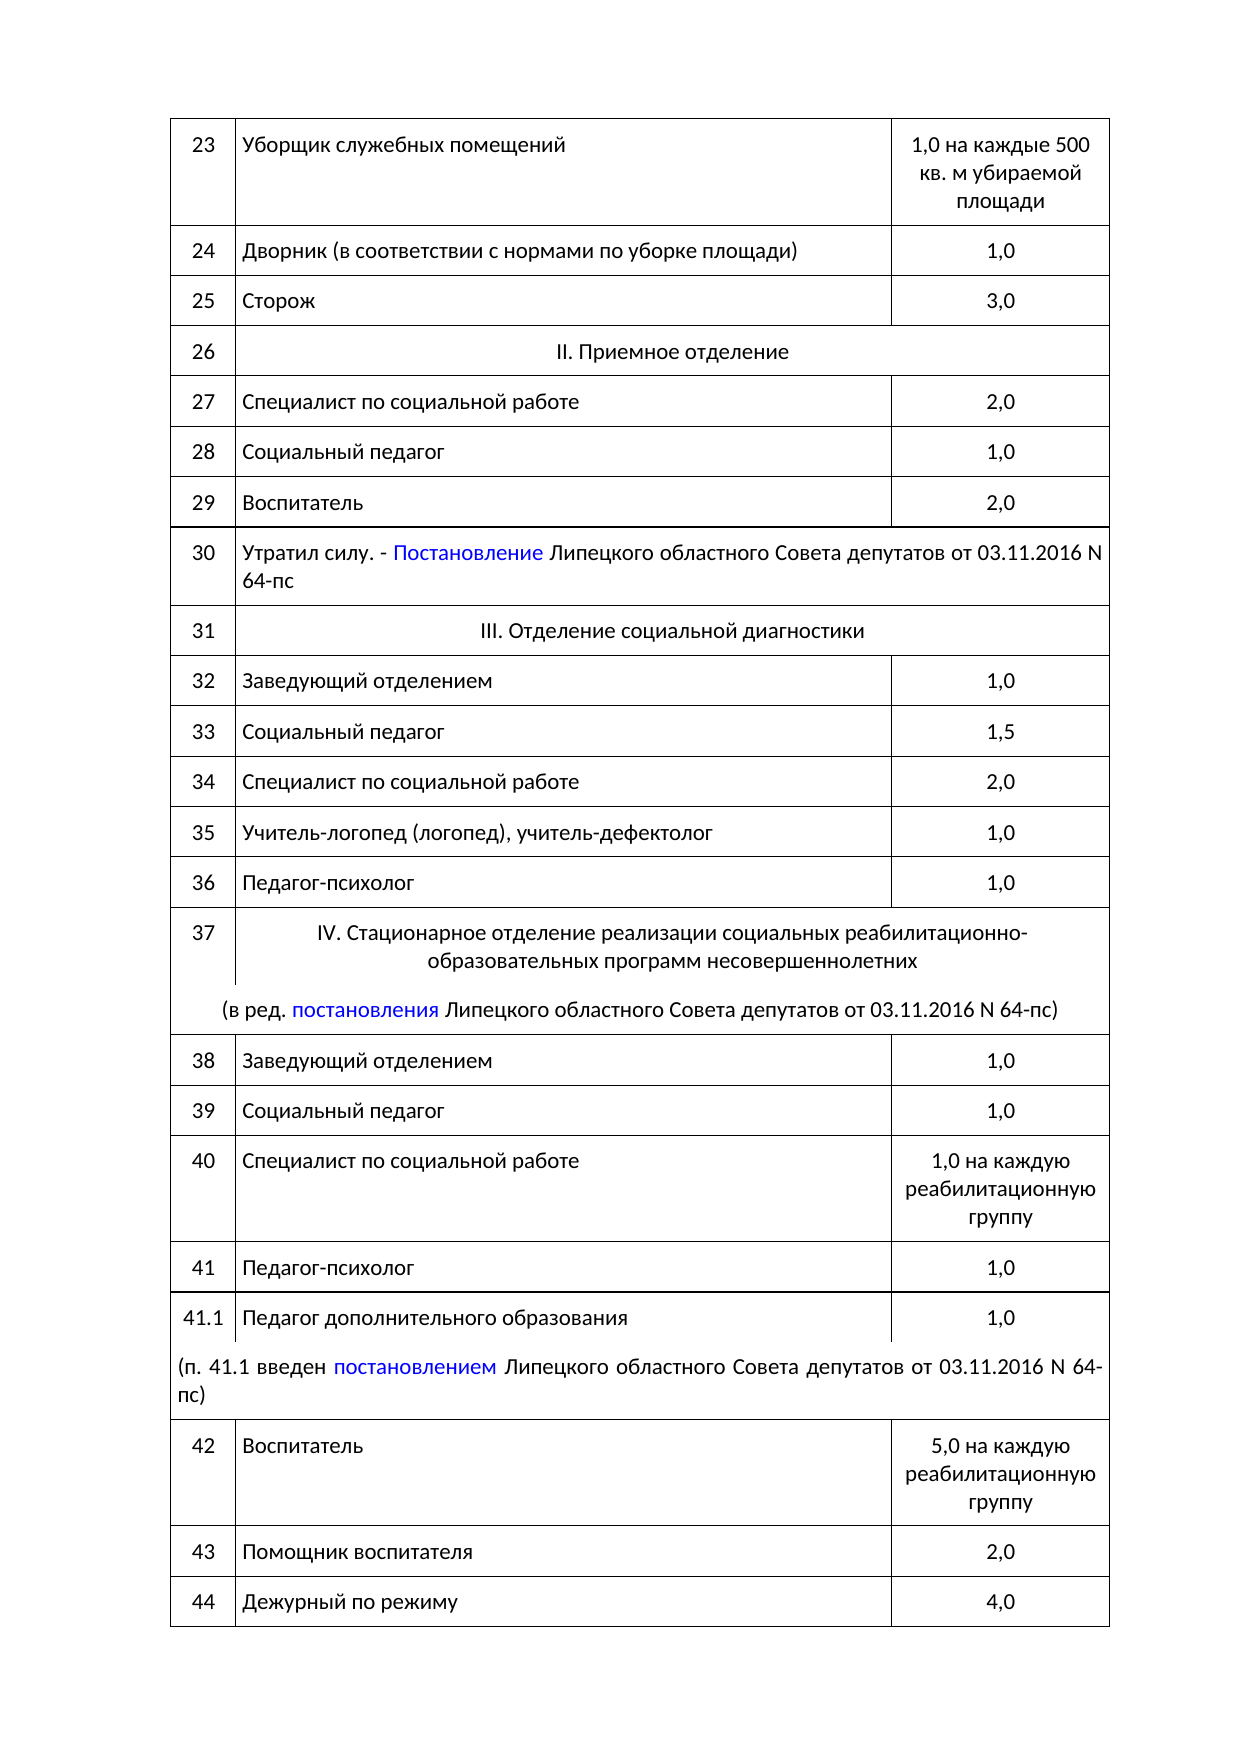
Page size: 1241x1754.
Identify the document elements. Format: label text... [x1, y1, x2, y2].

table_cell 1,0 [892, 857, 1109, 907]
table_cell 1,0 [892, 1293, 1109, 1342]
table_cell 32 [171, 656, 235, 705]
table_cell Сторож [236, 276, 891, 325]
table_cell III. Отделение социальной диагностики [236, 606, 1109, 655]
table_cell 1,0 [892, 1086, 1109, 1135]
table_cell 1,0 [892, 1035, 1109, 1084]
table_cell Воспитатель [236, 477, 891, 526]
table_cell Педагог-психолог [236, 857, 891, 907]
table_cell 29 [171, 477, 235, 526]
table_cell 30 [171, 528, 235, 605]
table_cell 4,0 [892, 1577, 1109, 1626]
table_cell 42 [171, 1420, 235, 1525]
table_cell 23 [171, 119, 235, 224]
table_cell 28 [171, 427, 235, 476]
table_cell 40 [171, 1136, 235, 1241]
table_cell 1,0 [892, 226, 1109, 275]
table_cell Учитель-логопед (логопед), учитель-дефектолог [236, 807, 891, 856]
table_cell 2,0 [892, 1526, 1109, 1576]
table_cell Дежурный по режиму [236, 1577, 891, 1626]
table_cell Специалист по социальной работе [236, 757, 891, 806]
table_cell Специалист по социальной работе [236, 376, 891, 426]
table_cell Специалист по социальной работе [236, 1136, 891, 1241]
table_cell Дворник (в соответствии с нормами по уборке площади) [236, 226, 891, 275]
table_cell Заведующий отделением [236, 1035, 891, 1084]
table_cell Заведующий отделением [236, 656, 891, 705]
table_cell Уборщик служебных помещений [236, 119, 891, 224]
table_cell 1,0 [892, 656, 1109, 705]
table_cell 1,0 на каждые 500 кв. м убираемой площади [892, 119, 1109, 224]
table_cell 35 [171, 807, 235, 856]
table_cell (в ред. постановления Липецкого областного Совета депутатов от 03.11.2016 N 64-пс) [171, 985, 1109, 1034]
table_cell 1,0 на каждую реабилитационную группу [892, 1136, 1109, 1241]
table_cell 43 [171, 1526, 235, 1576]
table_cell Социальный педагог [236, 706, 891, 756]
table_cell Помощник воспитателя [236, 1526, 891, 1576]
table_cell 38 [171, 1035, 235, 1084]
table_cell 37 [171, 908, 235, 985]
table_cell 24 [171, 226, 235, 275]
table_cell Воспитатель [236, 1420, 891, 1525]
table_cell 2,0 [892, 376, 1109, 426]
table_cell 2,0 [892, 757, 1109, 806]
table_cell Социальный педагог [236, 427, 891, 476]
table_cell Педагог-психолог [236, 1242, 891, 1291]
table_cell 41.1 [171, 1293, 235, 1342]
table_cell 2,0 [892, 477, 1109, 526]
table_cell 5,0 на каждую реабилитационную группу [892, 1420, 1109, 1525]
table_cell II. Приемное отделение [236, 326, 1109, 375]
table_cell 1,5 [892, 706, 1109, 756]
table_cell Педагог дополнительного образования [236, 1293, 891, 1342]
table_cell 33 [171, 706, 235, 756]
table_cell 39 [171, 1086, 235, 1135]
table_cell 31 [171, 606, 235, 655]
table_cell 3,0 [892, 276, 1109, 325]
table_cell 1,0 [892, 427, 1109, 476]
table_cell 41 [171, 1242, 235, 1291]
table_cell 34 [171, 757, 235, 806]
table_cell (п. 41.1 введен постановлением Липецкого областного Совета депутатов от 03.11.2016 N 64-пс) [171, 1342, 1109, 1419]
table_cell Социальный педагог [236, 1086, 891, 1135]
table_cell 1,0 [892, 1242, 1109, 1291]
table_cell IV. Стационарное отделение реализации социальных реабилитационно-образовательных программ несовершеннолетних [236, 908, 1109, 985]
table_cell Утратил силу. - Постановление Липецкого областного Совета депутатов от 03.11.2016 N 64-пс [236, 528, 1109, 605]
table_cell 25 [171, 276, 235, 325]
table_cell 26 [171, 326, 235, 375]
table_cell 27 [171, 376, 235, 426]
table_cell 44 [171, 1577, 235, 1626]
table_cell 1,0 [892, 807, 1109, 856]
table_cell 36 [171, 857, 235, 907]
